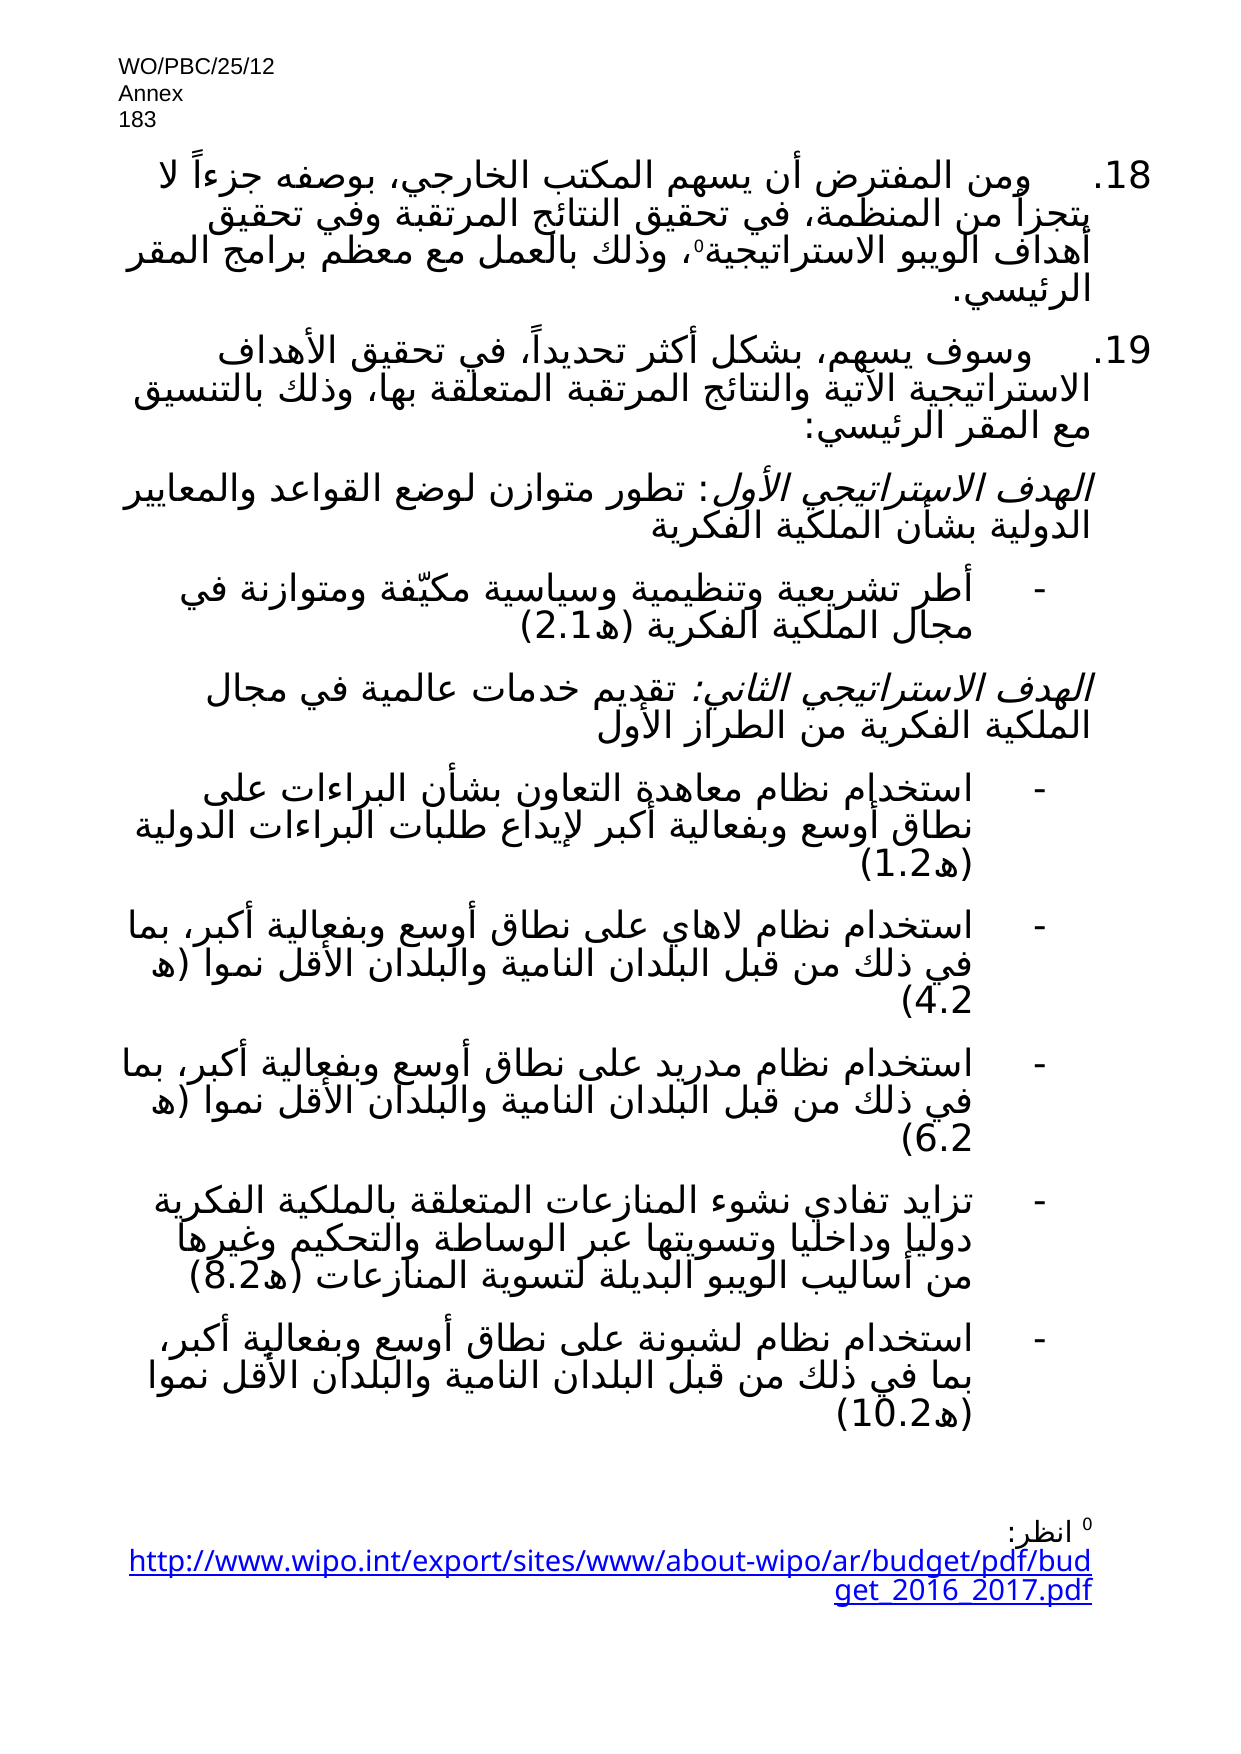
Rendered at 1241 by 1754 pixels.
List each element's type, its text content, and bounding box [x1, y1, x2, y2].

list تزايد تفادي نشوء المنازعات المتعلقة بالملكية الفكرية دوليا وداخليا وتسويتها عبر الوساطة والتحكيم وغيرها من أساليب الويبو البديلة لتسوية المنازعات (ھ8.2) [118, 1183, 1033, 1296]
text الهدف الاستراتيجي الأول: تطور متوازن لوضع القواعد والمعايير الدولية بشأن الملكية الفكرية [118, 471, 1092, 546]
text الهدف الاستراتيجي الثاني: تقديم خدمات عالمية في مجال الملكية الفكرية من الطراز الأول [118, 671, 1092, 746]
list استخدام نظام مدريد على نطاق أوسع وبفعالية أكبر، بما في ذلك من قبل البلدان النامية والبلدان الأقل نموا (ھ6.2) [118, 1046, 1033, 1158]
list وسوف يسهم، بشكل أكثر تحديداً، في تحقيق الأهداف الاستراتيجية الآتية والنتائج المرتقبة المتعلقة بها، وذلك بالتنسيق مع المقر الرئيسي: [118, 333, 1092, 446]
list استخدام نظام لاهاي على نطاق أوسع وبفعالية أكبر، بما في ذلك من قبل البلدان النامية والبلدان الأقل نموا (ھ4.2) [118, 908, 1033, 1021]
list استخدام نظام معاهدة التعاون بشأن البراءات على نطاق أوسع وبفعالية أكبر لإيداع طلبات البراءات الدولية (ھ1.2) [118, 771, 1033, 883]
list استخدام نظام لشبونة على نطاق أوسع وبفعالية أكبر، بما في ذلك من قبل البلدان النامية والبلدان الأقل نموا (ھ10.2) [118, 1321, 1033, 1433]
list أطر تشريعية وتنظيمية وسياسية مكيّفة ومتوازنة في مجال الملكية الفكرية (ھ2.1) [118, 571, 1033, 646]
list ومن المفترض أن يسهم المكتب الخارجي، بوصفه جزءاً لا يتجزأ من المنظمة، في تحقيق النتائج المرتقبة وفي تحقيق أهداف الويبو الاستراتيجية، وذلك بالعمل مع معظم برامج المقر الرئيسي. [118, 158, 1092, 308]
